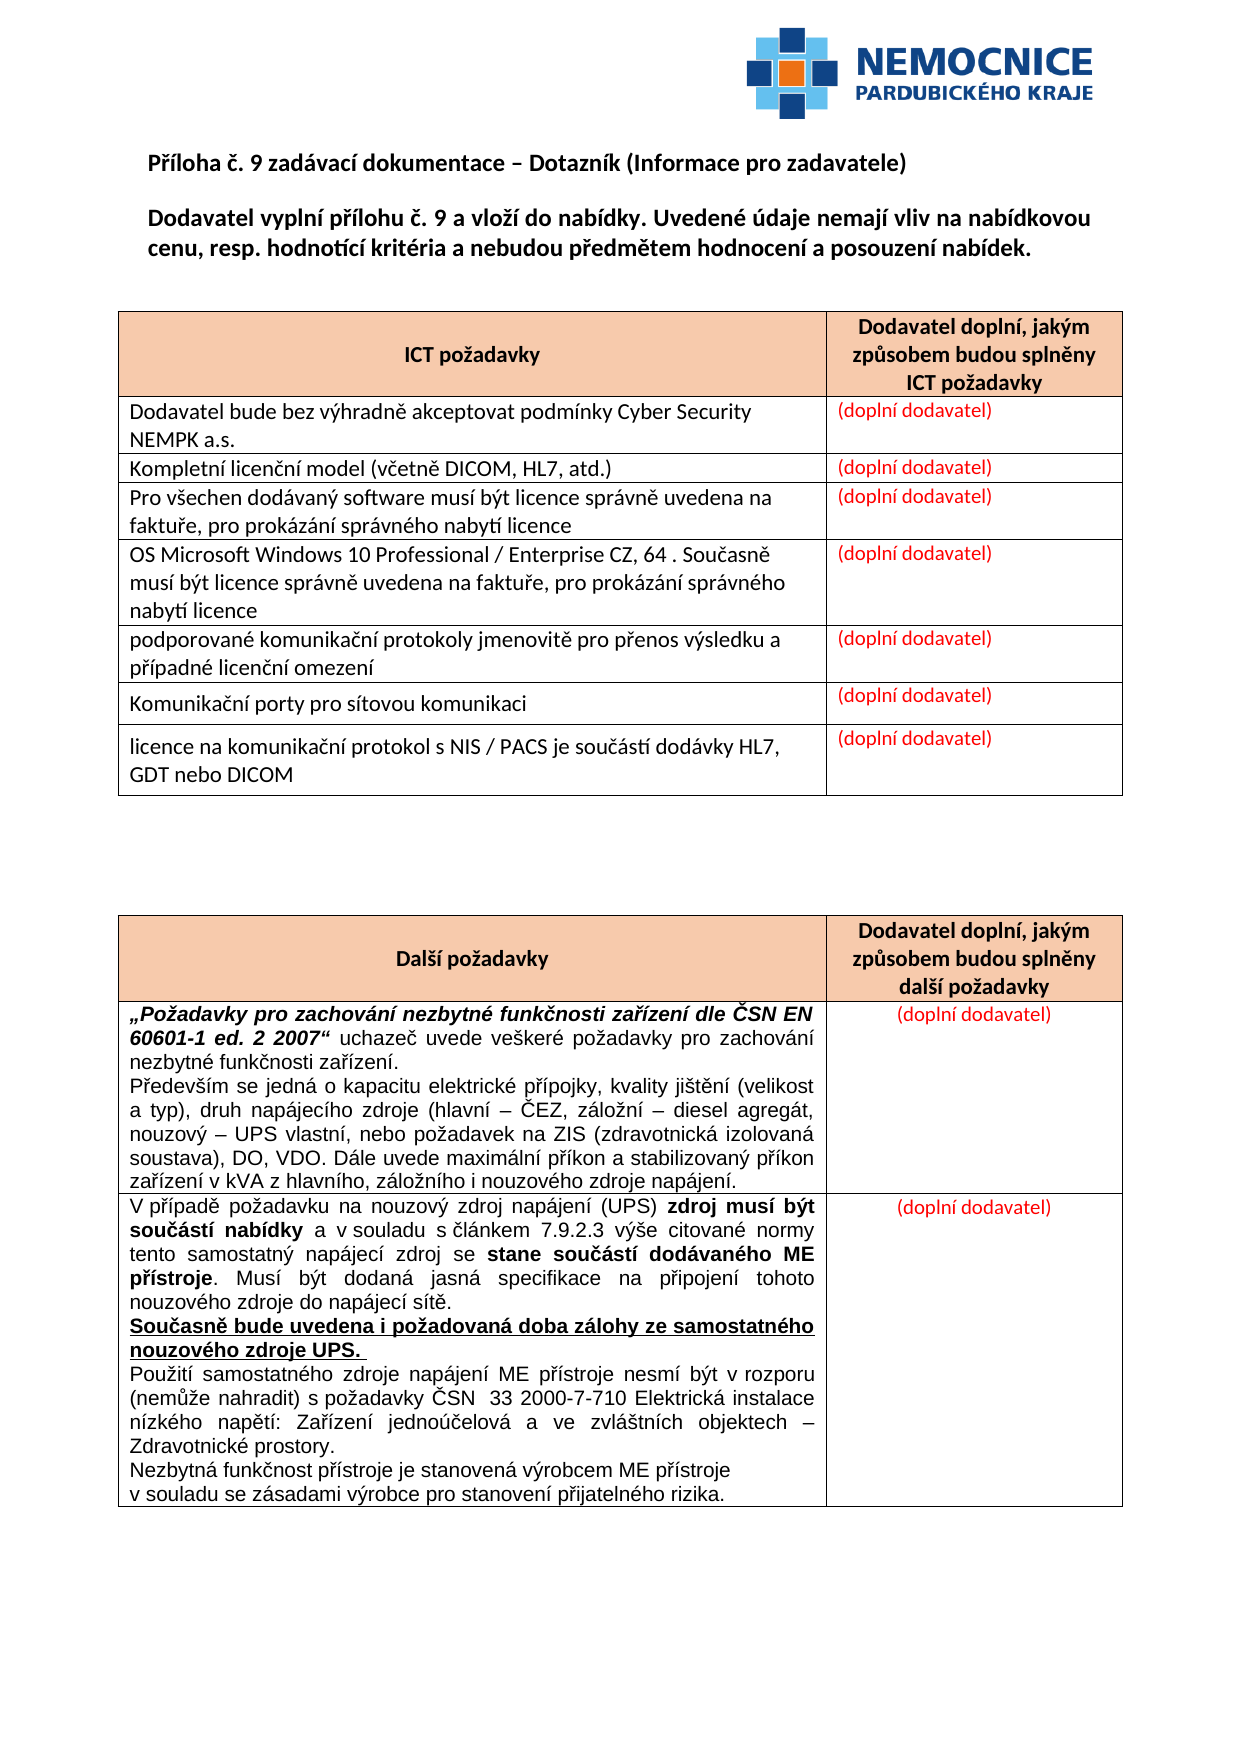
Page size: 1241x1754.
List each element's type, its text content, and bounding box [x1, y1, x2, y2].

table_cell Pro všechen dodávaný software musí být licence správně uvedena na faktuře, pro prokázání správného nabytí licence [119, 483, 826, 539]
table_header ICT požadavky [119, 312, 826, 396]
table_cell Komunikační porty pro sítovou komunikaci [119, 683, 826, 724]
table_cell (doplní dodavatel) [827, 397, 1122, 453]
table_header Dodavatel doplní, jakým způsobem budou splněny další požadavky [827, 916, 1122, 1001]
table_cell V případě požadavku na nouzový zdroj napájení (UPS) zdroj musí být součástí nabídky a v souladu s článkem 7.9.2.3 výše citované normy tento samostatný napájecí zdroj se stane součástí dodávaného ME přístroje. Musí být dodaná jasná specifikace na připojení tohoto nouzového zdroje do napájecí sítě. Současně bude uvedena i požadovaná doba zálohy ze samostatného nouzového zdroje UPS. Použití samostatného zdroje napájení ME přístroje nesmí být v rozporu (nemůže nahradit) s požadavky ČSN 33 2000-7-710 Elektrická instalace nízkého napětí: Zařízení jednoúčelová a ve zvláštních objektech – Zdravotnické prostory. Nezbytná funkčnost přístroje je stanovená výrobcem ME přístroje v souladu se zásadami výrobce pro stanovení přijatelného rizika. [119, 1194, 826, 1506]
table_cell „Požadavky pro zachování nezbytné funkčnosti zařízení dle ČSN EN 60601-1 ed. 2 2007“ uchazeč uvede veškeré požadavky pro zachování nezbytné funkčnosti zařízení. Především se jedná o kapacitu elektrické přípojky, kvality jištění (velikost a typ), druh napájecího zdroje (hlavní – ČEZ, záložní – diesel agregát, nouzový – UPS vlastní, nebo požadavek na ZIS (zdravotnická izolovaná soustava), DO, VDO. Dále uvede maximální příkon a stabilizovaný příkon zařízení v kVA z hlavního, záložního i nouzového zdroje napájení. [119, 1002, 826, 1193]
picture [745, 26, 1093, 120]
table_cell (doplní dodavatel) [827, 1194, 1122, 1506]
table_cell licence na komunikační protokol s NIS / PACS je součástí dodávky HL7, GDT nebo DICOM [119, 725, 826, 794]
text Dodavatel vyplní přílohu č. 9 a vloží do nabídky. Uvedené údaje nemají vliv na nabídkovou cenu, resp. hodnotící kritéria a nebudou předmětem hodnocení a posouzení nabídek. [148, 202, 1093, 263]
table_cell Kompletní licenční model (včetně DICOM, HL7, atd.) [119, 454, 826, 482]
table_cell (doplní dodavatel) [827, 1002, 1122, 1193]
table_cell podporované komunikační protokoly jmenovitě pro přenos výsledku a případné licenční omezení [119, 626, 826, 682]
table_cell (doplní dodavatel) [827, 626, 1122, 682]
table_cell Dodavatel bude bez výhradně akceptovat podmínky Cyber Security NEMPK a.s. [119, 397, 826, 453]
table_cell (doplní dodavatel) [827, 454, 1122, 482]
table_header Další požadavky [119, 916, 826, 1001]
table_header Dodavatel doplní, jakým způsobem budou splněny ICT požadavky [827, 312, 1122, 396]
table_cell (doplní dodavatel) [827, 683, 1122, 724]
table_cell (doplní dodavatel) [827, 725, 1122, 794]
table_cell (doplní dodavatel) [827, 483, 1122, 539]
text Příloha č. 9 zadávací dokumentace – Dotazník (Informace pro zadavatele) [148, 148, 1093, 178]
table_cell (doplní dodavatel) [827, 540, 1122, 624]
table_cell OS Microsoft Windows 10 Professional / Enterprise CZ, 64 . Současně musí být licence správně uvedena na faktuře, pro prokázání správného nabytí licence [119, 540, 826, 624]
